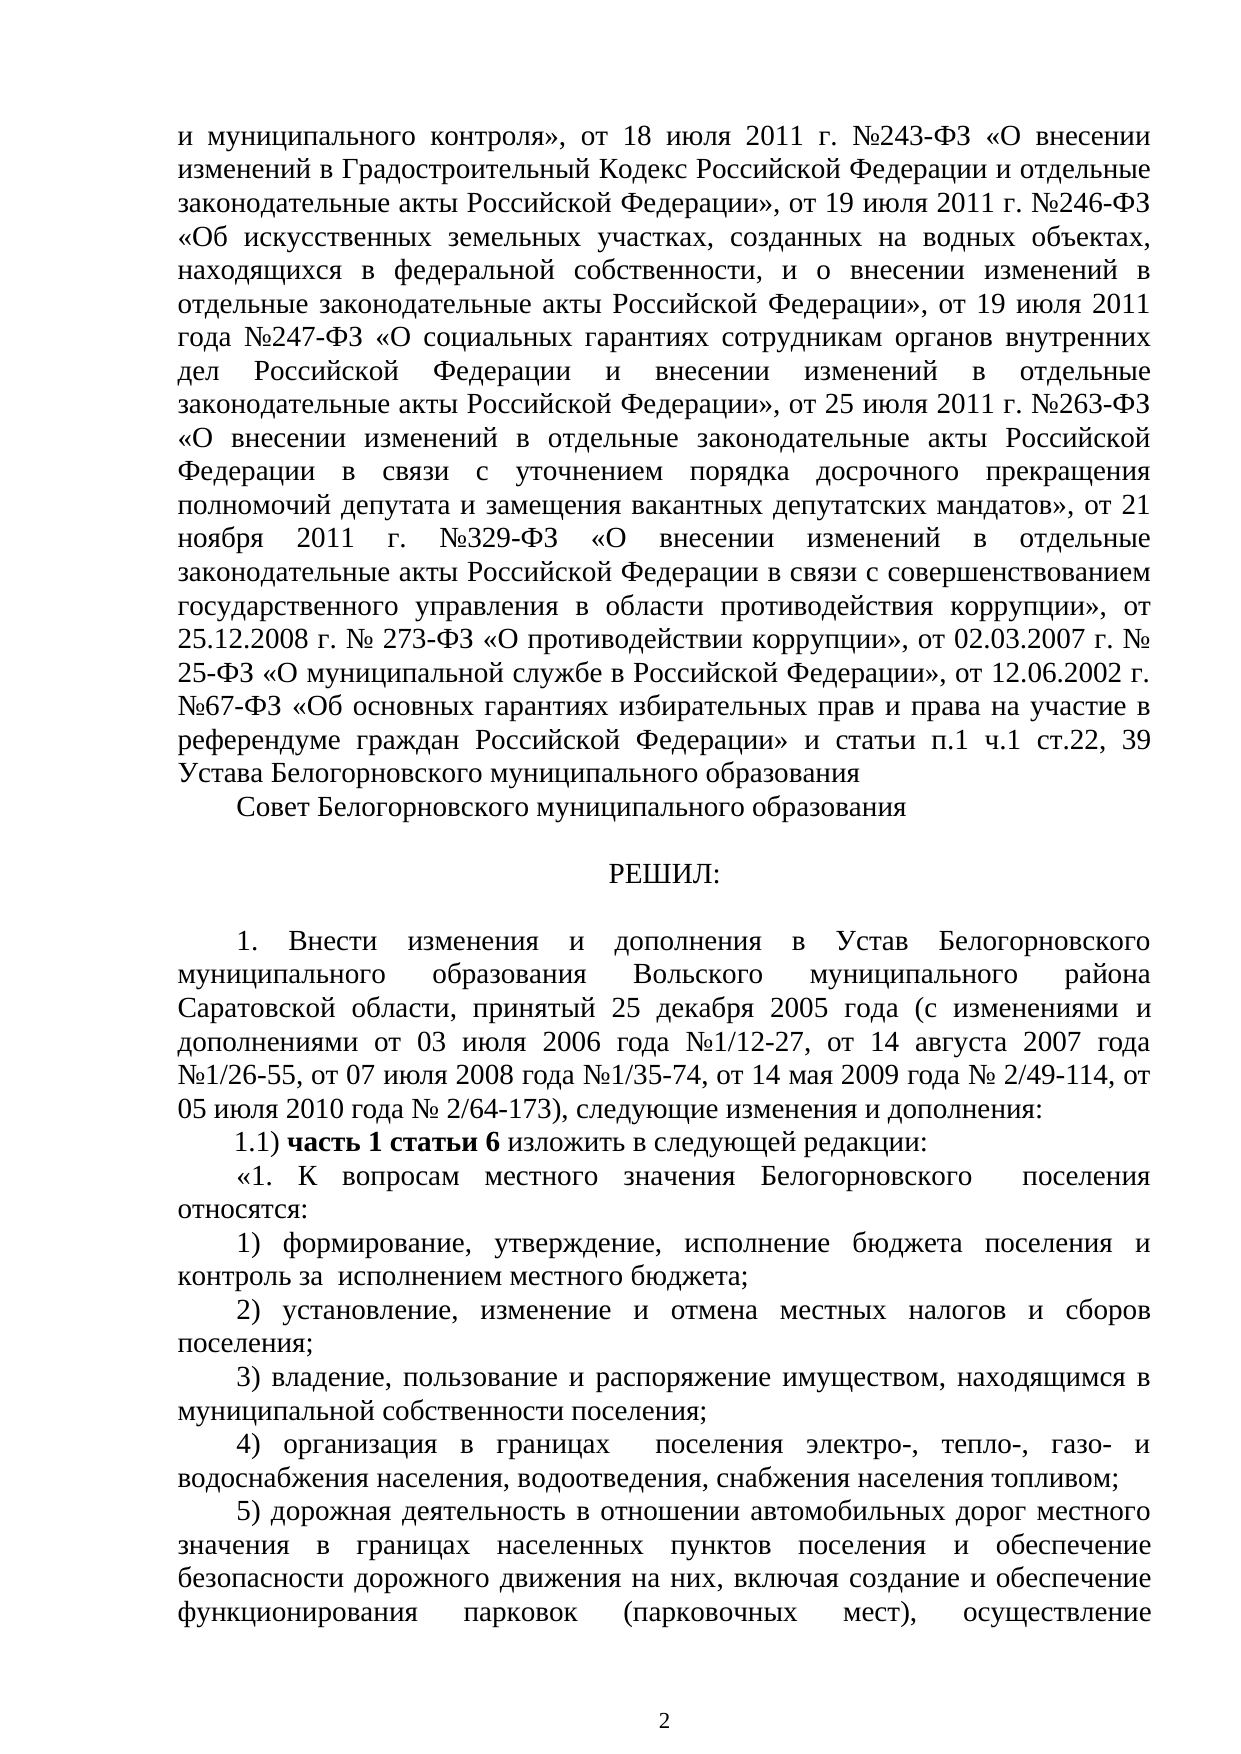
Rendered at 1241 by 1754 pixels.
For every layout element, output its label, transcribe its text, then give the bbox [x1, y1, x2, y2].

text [177, 1493, 1152, 1627]
text 4) организация в границах поселения электро-, тепло-, газо- и водоснабжения населения, водоотведения, снабжения населения топливом; [177, 1426, 1152, 1493]
text РЕШИЛ: [177, 856, 1152, 889]
text 1) формирование, утверждение, исполнение бюджета поселения и контроль за исполнением местного бюджета; [177, 1225, 1152, 1292]
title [177, 118, 1152, 789]
text 1. Внести изменения и дополнения в Устав Белогорновского муниципального образования Вольского муниципального района Саратовской области, принятый 25 декабря 2005 года (с изменениями и дополнениями от 03 июля 2006 года №1/12-27, от 14 августа 2007 года №1/26-55, от 07 июля 2008 года №1/35-74, от 14 мая 2009 года № 2/49-114, от 05 июля 2010 года № 2/64-173), следующие изменения и дополнения: [177, 923, 1152, 1124]
text 1.1) часть 1 статьи 6 изложить в следующей редакции: [177, 1124, 1152, 1158]
text Совет Белогорновского муниципального образования [177, 789, 1152, 822]
text 3) владение, пользование и распоряжение имуществом, находящимся в муниципальной собственности поселения; [177, 1359, 1152, 1426]
text 2) установление, изменение и отмена местных налогов и сборов поселения; [177, 1292, 1152, 1359]
text «1. К вопросам местного значения Белогорновского поселения относятся: [177, 1158, 1152, 1225]
